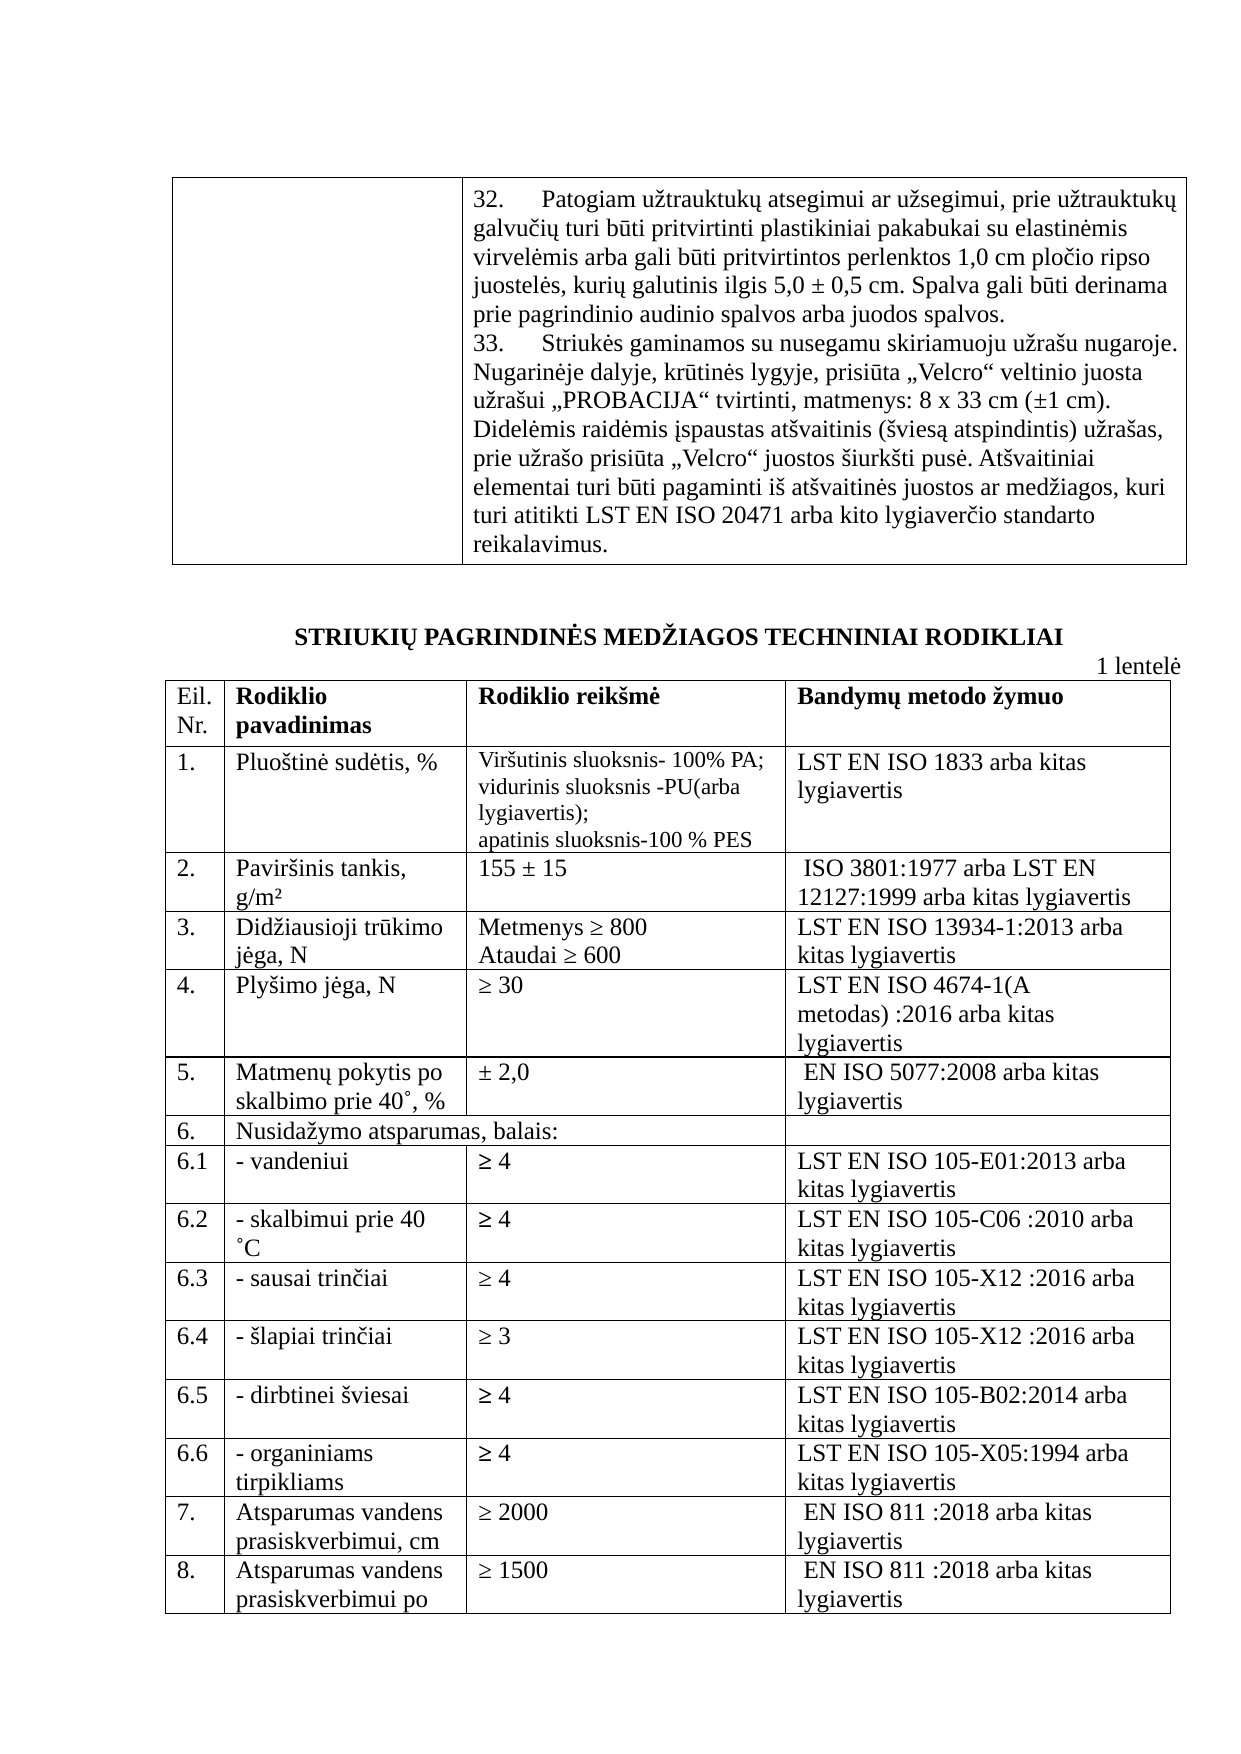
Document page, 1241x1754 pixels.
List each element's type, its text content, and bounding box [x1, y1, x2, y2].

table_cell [786, 1556, 1170, 1613]
table_cell ≥ 2000 [467, 1497, 785, 1554]
table_cell ≥ 4 [467, 1204, 785, 1262]
table_cell ISO 3801:1977 arba LST EN 12127:1999 arba kitas lygiavertis [786, 853, 1170, 911]
table_cell LST EN ISO 105-B02:2014 arba kitas lygiavertis [786, 1380, 1170, 1437]
table_header Eil. Nr. [166, 681, 224, 746]
text STRIUKIŲ PAGRINDINĖS MEDŽIAGOS TECHNINIAI RODIKLIAI [177, 622, 1181, 651]
table_cell Plyšimo jėga, N [225, 970, 466, 1056]
table_cell 2. [166, 853, 224, 911]
table_cell ≥ 4 [467, 1439, 785, 1496]
table_cell Matmenų pokytis po skalbimo prie 40˚, % [225, 1058, 466, 1115]
table_cell ≥ 4 [467, 1146, 785, 1203]
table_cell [225, 1556, 466, 1613]
table_cell 1. [166, 747, 224, 852]
table_cell EN ISO 811 :2018 arba kitas lygiavertis [786, 1497, 1170, 1554]
table_cell LST EN ISO 105-E01:2013 arba kitas lygiavertis [786, 1146, 1170, 1203]
table_cell 155 ± 15 [467, 853, 785, 911]
table_cell Metmenys ≥ 800 Ataudai ≥ 600 [467, 912, 785, 969]
table_cell Nusidažymo atsparumas, balais: [225, 1116, 785, 1145]
table_cell Viršutinis sluoksnis- 100% PA; vidurinis sluoksnis -PU(arba lygiavertis); apatinis sluoksnis-100 % PES [467, 747, 785, 852]
table_cell LST EN ISO 13934-1:2013 arba kitas lygiavertis [786, 912, 1170, 969]
table_cell LST EN ISO 4674-1(A metodas) :2016 arba kitas lygiavertis [786, 970, 1170, 1056]
table_cell LST EN ISO 105-X12 :2016 arba kitas lygiavertis [786, 1263, 1170, 1320]
table_cell ≥ 4 [467, 1380, 785, 1437]
table_cell ± 2,0 [467, 1058, 785, 1115]
table_cell - skalbimui prie 40 ˚C [225, 1204, 466, 1262]
table_cell 6.3 [166, 1263, 224, 1320]
table_cell - šlapiai trinčiai [225, 1321, 466, 1379]
table_cell LST EN ISO 105-X05:1994 arba kitas lygiavertis [786, 1439, 1170, 1496]
table_cell LST EN ISO 1833 arba kitas lygiavertis [786, 747, 1170, 852]
table_header Bandymų metodo žymuo [786, 681, 1170, 746]
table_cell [173, 178, 462, 564]
table_cell [786, 1116, 1170, 1145]
table_cell - vandeniui [225, 1146, 466, 1203]
text 1 lentelė [177, 651, 1181, 680]
table_cell 4. [166, 970, 224, 1056]
table_cell ≥ 4 [467, 1263, 785, 1320]
table_cell LST EN ISO 105-C06 :2010 arba kitas lygiavertis [786, 1204, 1170, 1262]
table_cell 7. [166, 1497, 224, 1554]
table_cell ≥ 3 [467, 1321, 785, 1379]
table_cell 8. [166, 1556, 224, 1613]
table_cell 5. [166, 1058, 224, 1115]
table_cell LST EN ISO 105-X12 :2016 arba kitas lygiavertis [786, 1321, 1170, 1379]
table_cell 6. [166, 1116, 224, 1145]
table_cell 6.5 [166, 1380, 224, 1437]
table_cell 6.1 [166, 1146, 224, 1203]
table_cell - dirbtinei šviesai [225, 1380, 466, 1437]
table_header Rodiklio pavadinimas [225, 681, 466, 746]
table_cell Paviršinis tankis, g/m² [225, 853, 466, 911]
table_cell 6.2 [166, 1204, 224, 1262]
table_cell 6.6 [166, 1439, 224, 1496]
table_cell Atsparumas vandens prasiskverbimui, cm [225, 1497, 466, 1554]
table_cell 3. [166, 912, 224, 969]
table_cell - sausai trinčiai [225, 1263, 466, 1320]
table_cell ≥ 30 [467, 970, 785, 1056]
table_cell EN ISO 5077:2008 arba kitas lygiavertis [786, 1058, 1170, 1115]
table_cell Pluoštinė sudėtis, % [225, 747, 466, 852]
table_cell ≥ 1500 [467, 1556, 785, 1613]
table_cell Didžiausioji trūkimo jėga, N [225, 912, 466, 969]
table_header Rodiklio reikšmė [467, 681, 785, 746]
table_cell 6.4 [166, 1321, 224, 1379]
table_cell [463, 178, 1186, 564]
table_cell - organiniams tirpikliams [225, 1439, 466, 1496]
